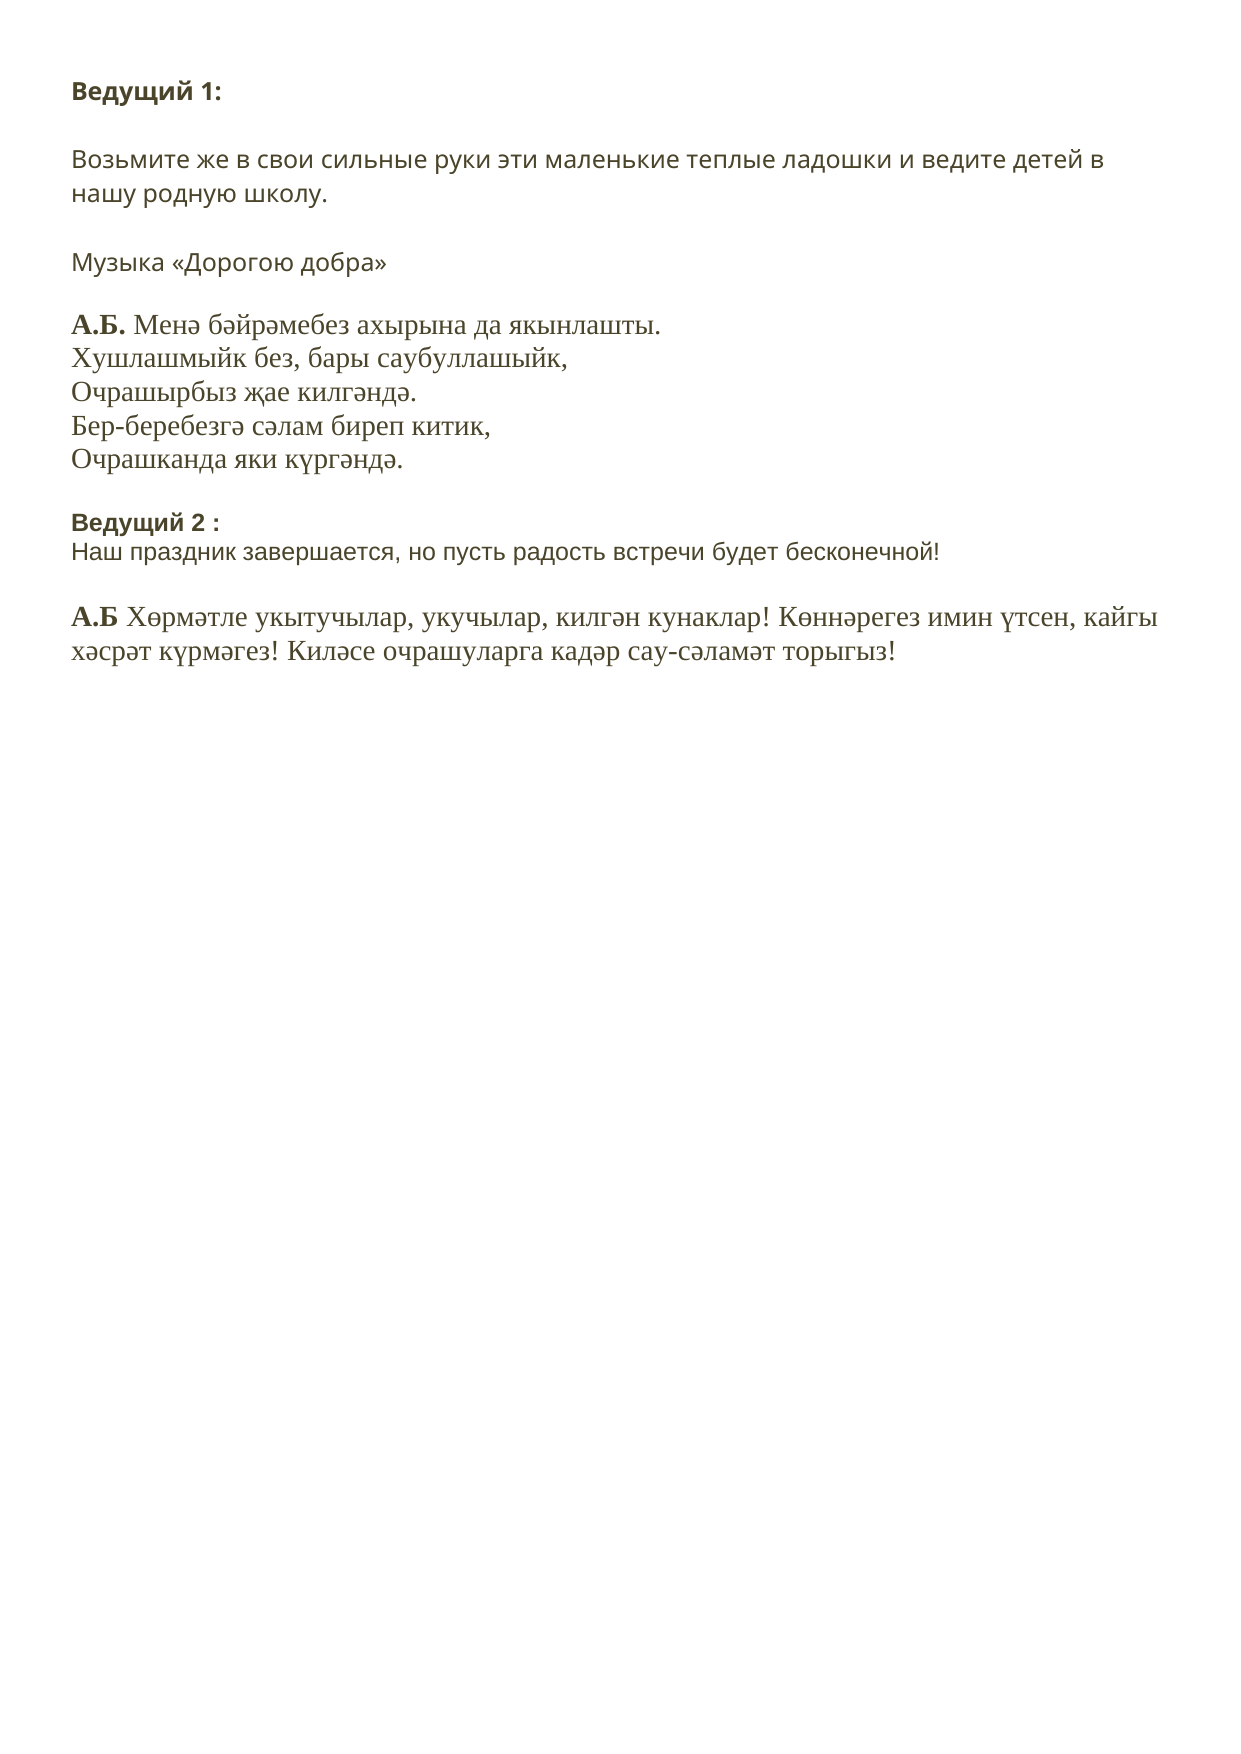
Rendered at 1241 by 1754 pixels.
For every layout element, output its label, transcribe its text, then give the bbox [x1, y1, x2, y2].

text Хушлашмыйк без, бары саубуллашыйк, [71, 341, 1169, 374]
text Наш праздник завершается, но пусть радость встречи будет бесконечной! [71, 537, 1169, 566]
text Ведущий 2 : [71, 508, 1169, 537]
text А.Б Хөрмәтле укытучылар, укучылар, килгән кунаклар! Көннәрегез имин үтсен, кайгы хәсрәт күрмәгез! Киләсе очрашуларга кадәр сау-сәламәт торыгыз! [71, 599, 1169, 667]
text А.Б. Менә бәйрәмебез ахырына да якынлашты. [71, 307, 1169, 341]
text Бер-беребезгә сәлам биреп китик, [71, 408, 1169, 441]
text Очрашканда яки күргәндә. [71, 441, 1169, 475]
text Очрашырбыз җае килгәндә. [71, 374, 1169, 408]
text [71, 74, 1169, 278]
